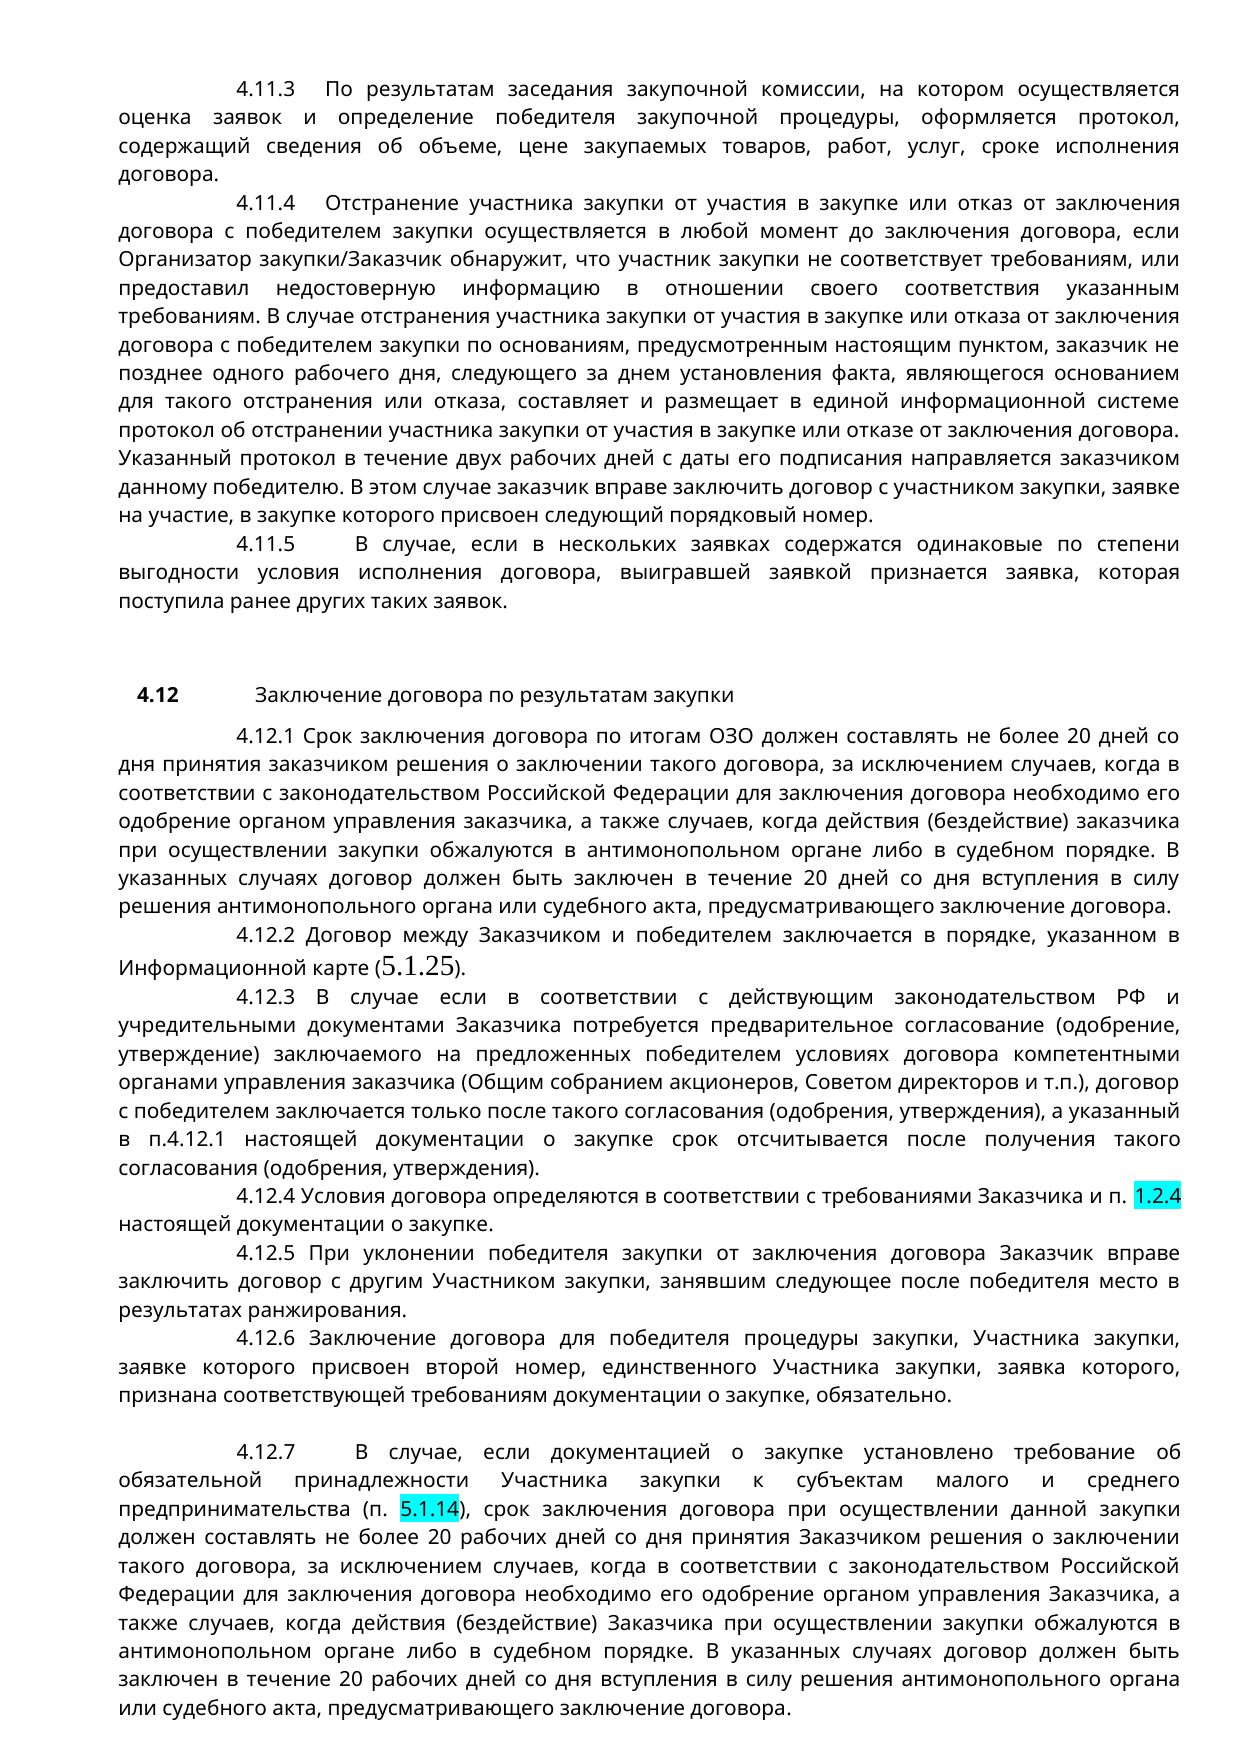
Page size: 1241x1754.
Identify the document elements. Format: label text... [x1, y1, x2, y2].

text 4.12.1 Срок заключения договора по итогам ОЗО должен составлять не более 20 дней со дня принятия заказчиком решения о заключении такого договора, за исключением случаев, когда в соответствии с законодательством Российской Федерации для заключения договора необходимо его одобрение органом управления заказчика, а также случаев, когда действия (бездействие) заказчика при осуществлении закупки обжалуются в антимонопольном органе либо в судебном порядке. В указанных случаях договор должен быть заключен в течение 20 дней со дня вступления в силу решения антимонопольного органа или судебного акта, предусматривающего заключение договора. [118, 721, 1181, 920]
subtitle Заключение договора по результатам закупки [137, 680, 1181, 708]
text 4.12.6 Заключение договора для победителя процедуры закупки, Участника закупки, заявке которого присвоен второй номер, единственного Участника закупки, заявка которого, признана соответствующей требованиям документации о закупке, обязательно. [118, 1323, 1181, 1409]
list По результатам заседания закупочной комиссии, на котором осуществляется оценка заявок и определение победителя закупочной процедуры, оформляется протокол, содержащий сведения об объеме, цене закупаемых товаров, работ, услуг, сроке исполнения договора. [118, 74, 1181, 188]
list В случае, если в нескольких заявках содержатся одинаковые по степени выгодности условия исполнения договора, выигравшей заявкой признается заявка, которая поступила ранее других таких заявок. [118, 529, 1181, 614]
text 4.12.3 В случае если в соответствии с действующим законодательством РФ и учредительными документами Заказчика потребуется предварительное согласование (одобрение, утверждение) заключаемого на предложенных победителем условиях договора компетентными органами управления заказчика (Общим собранием акционеров, Советом директоров и т.п.), договор с победителем заключается только после такого согласования (одобрения, утверждения), а указанный в п.4.12.1 настоящей документации о закупке срок отсчитывается после получения такого согласования (одобрения, утверждения). [118, 982, 1181, 1181]
text 4.12.4 Условия договора определяются в соответствии с требованиями Заказчика и п. 1.2.4 настоящей документации о закупке. [118, 1181, 1181, 1238]
list Отстранение участника закупки от участия в закупке или отказ от заключения договора с победителем закупки осуществляется в любой момент до заключения договора, если Организатор закупки/Заказчик обнаружит, что участник закупки не соответствует требованиям, или предоставил недостоверную информацию в отношении своего соответствия указанным требованиям. В случае отстранения участника закупки от участия в закупке или отказа от заключения договора с победителем закупки по основаниям, предусмотренным настоящим пунктом, заказчик не позднее одного рабочего дня, следующего за днем установления факта, являющегося основанием для такого отстранения или отказа, составляет и размещает в единой информационной системе протокол об отстранении участника закупки от участия в закупке или отказе от заключения договора. Указанный протокол в течение двух рабочих дней с даты его подписания направляется заказчиком данному победителю. В этом случае заказчик вправе заключить договор с участником закупки, заявке на участие, в закупке которого присвоен следующий порядковый номер. [118, 188, 1181, 529]
list В случае, если документацией о закупке установлено требование об обязательной принадлежности Участника закупки к субъектам малого и среднего предпринимательства (п. 5.1.14), срок заключения договора при осуществлении данной закупки должен составлять не более 20 рабочих дней со дня принятия Заказчиком решения о заключении такого договора, за исключением случаев, когда в соответствии с законодательством Российской Федерации для заключения договора необходимо его одобрение органом управления Заказчика, а также случаев, когда действия (бездействие) Заказчика при осуществлении закупки обжалуются в антимонопольном органе либо в судебном порядке. В указанных случаях договор должен быть заключен в течение 20 рабочих дней со дня вступления в силу решения антимонопольного органа или судебного акта, предусматривающего заключение договора. [118, 1437, 1181, 1721]
text 4.12.2 Договор между Заказчиком и победителем заключается в порядке, указанном в Информационной карте (5.1.27). [118, 920, 1181, 982]
text 4.12.5 При уклонении победителя закупки от заключения договора Заказчик вправе заключить договор с другим Участником закупки, занявшим следующее после победителя место в результатах ранжирования. [118, 1238, 1181, 1323]
